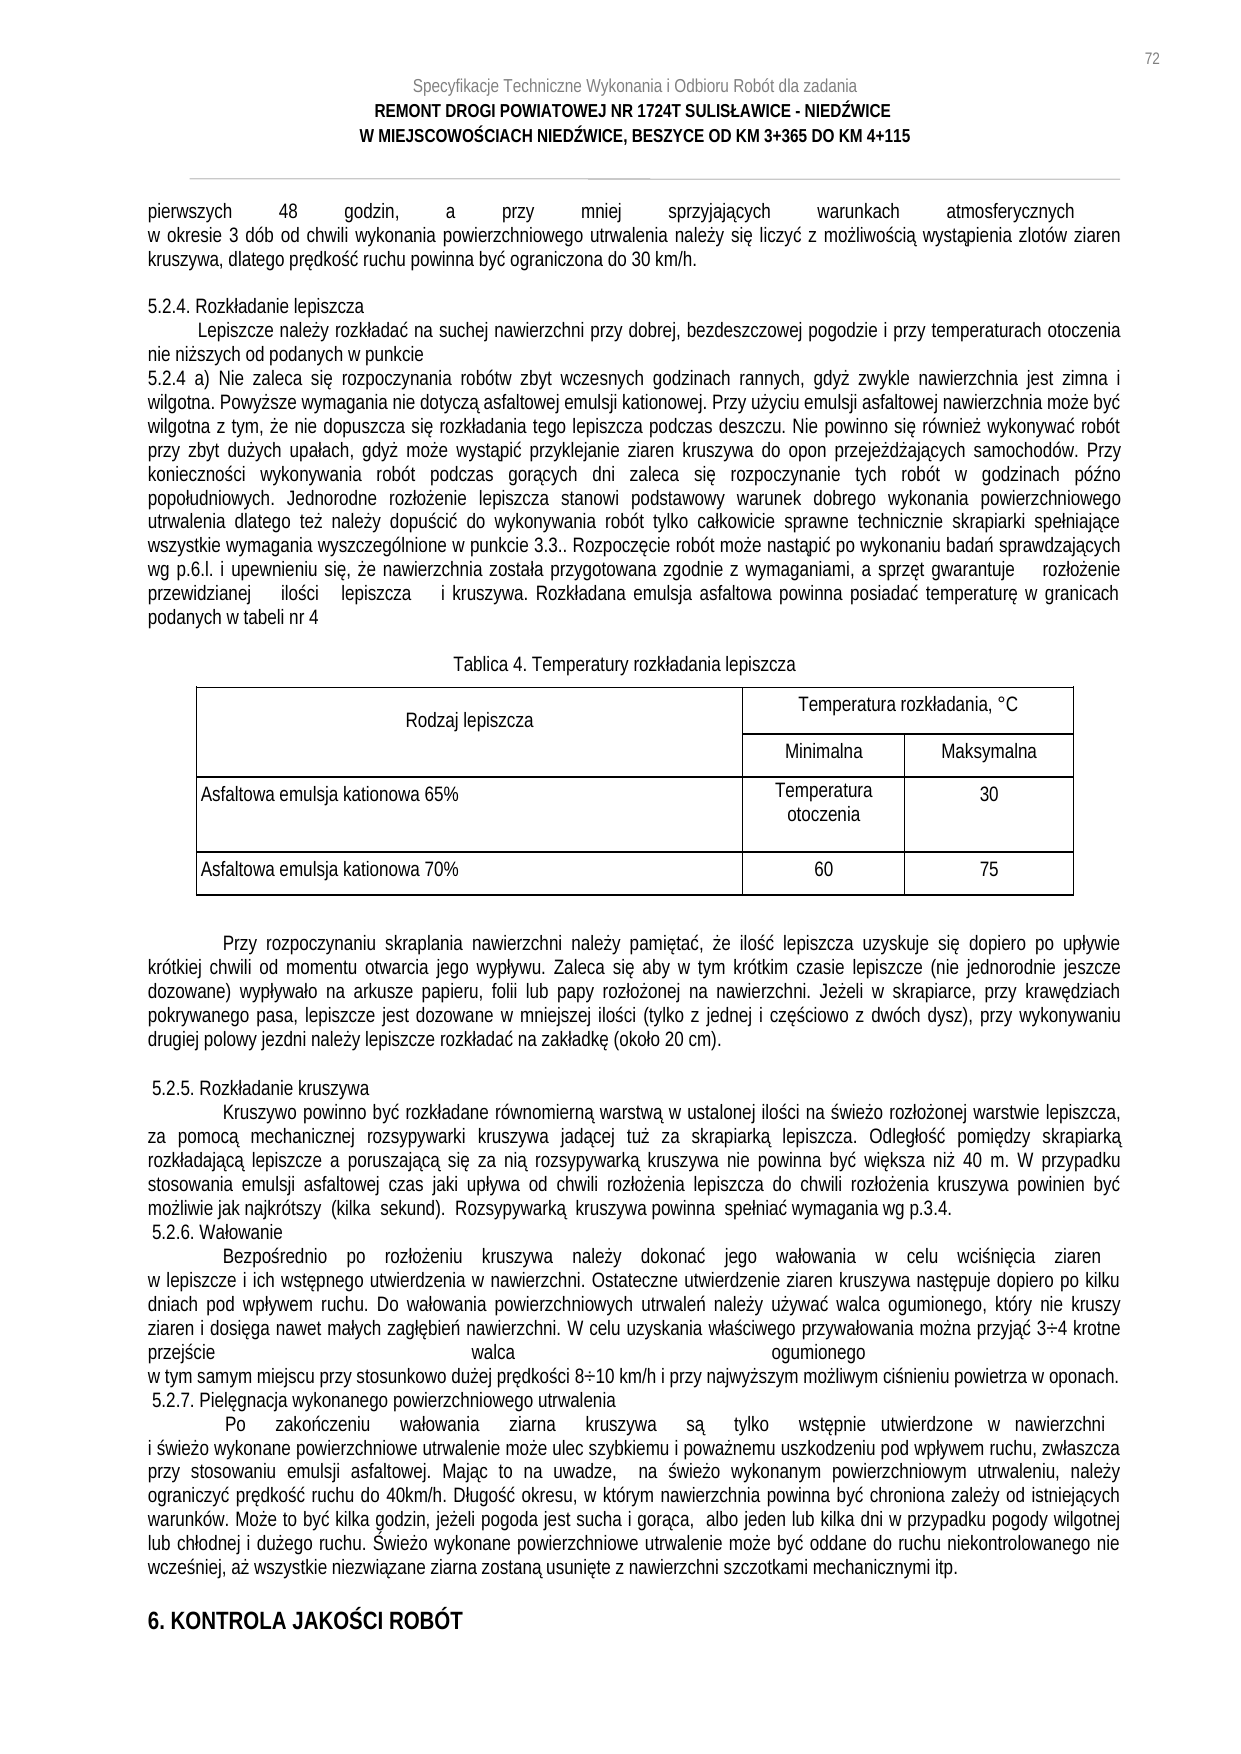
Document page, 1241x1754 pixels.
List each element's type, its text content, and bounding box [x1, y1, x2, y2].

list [148, 199, 1122, 271]
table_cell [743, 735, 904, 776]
list 5.2.5. Rozkładanie kruszywa [152, 1076, 1122, 1100]
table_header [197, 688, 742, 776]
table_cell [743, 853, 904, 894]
list 5.2.4. Rozkładanie lepiszcza [148, 294, 1122, 318]
list 5.2.6. Wałowanie [152, 1220, 1122, 1244]
list Lepiszcze należy rozkładać na suchej nawierzchni przy dobrej, bezdeszczowej pogodzie i przy temperaturach otoczenia nie niższych od podanych w punkcie [148, 318, 1122, 366]
list Bezpośrednio po rozłożeniu kruszywa należy dokonać jego wałowania w celu wciśnięcia ziaren w lepiszcze i ich wstępnego utwierdzenia w nawierzchni. Ostateczne utwierdzenie ziaren kruszywa następuje dopiero po kilku dniach pod wpływem ruchu. Do wałowania powierzchniowych utrwaleń należy używać walca ogumionego, który nie kruszy ziaren i dosięga nawet małych zagłębień nawierzchni. W celu uzyskania właściwego przywałowania można przyjąć 3÷4 krotne przejście walca ogumionego w tym samym miejscu przy stosunkowo dużej prędkości 8÷10 km/h i przy najwyższym możliwym ciśnieniu powietrza w oponach. [148, 1244, 1122, 1388]
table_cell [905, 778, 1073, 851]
list 5.2.4 a) Nie zaleca się rozpoczynania robótw zbyt wczesnych godzinach rannych, gdyż zwykle nawierzchnia jest zimna i wilgotna. Powyższe wymagania nie dotyczą asfaltowej emulsji kationowej. Przy użyciu emulsji asfaltowej nawierzchnia może być wilgotna z tym, że nie dopuszcza się rozkładania tego lepiszcza podczas deszczu. Nie powinno się również wykonywać robót przy zbyt dużych upałach, gdyż może wystąpić przyklejanie ziaren kruszywa do opon przejeżdżających samochodów. Przy konieczności wykonywania robót podczas gorących dni zaleca się rozpoczynanie tych robót w godzinach późno popołudniowych. Jednorodne rozłożenie lepiszcza stanowi podstawowy warunek dobrego wykonania powierzchniowego utrwalenia dlatego też należy dopuścić do wykonywania robót tylko całkowicie sprawne technicznie skrapiarki spełniające wszystkie wymagania wyszczególnione w punkcie 3.3.. Rozpoczęcie robót może nastąpić po wykonaniu badań sprawdzających wg p.6.l. i upewnieniu się, że nawierzchnia została przygotowana zgodnie z wymaganiami, a sprzęt gwarantuje rozłożenie przewidzianej ilości lepiszcza i kruszywa. Rozkładana emulsja asfaltowa powinna posiadać temperaturę w granicach podanych w tabeli nr 4 [148, 366, 1122, 629]
list 6. KONTROLA JAKOŚCI ROBÓT [148, 1606, 1122, 1635]
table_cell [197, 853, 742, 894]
list Po zakończeniu wałowania ziarna kruszywa są tylko wstępnie utwierdzone w nawierzchni i świeżo wykonane powierzchniowe utrwalenie może ulec szybkiemu i poważnemu uszkodzeniu pod wpływem ruchu, zwłaszcza przy stosowaniu emulsji asfaltowej. Mając to na uwadze, na świeżo wykonanym powierzchniowym utrwaleniu, należy ograniczyć prędkość ruchu do 40km/h. Długość okresu, w którym nawierzchnia powinna być chroniona zależy od istniejących warunków. Może to być kilka godzin, jeżeli pogoda jest sucha i gorąca, albo jeden lub kilka dni w przypadku pogody wilgotnej lub chłodnej i dużego ruchu. Świeżo wykonane powierzchniowe utrwalenie może być oddane do ruchu niekontrolowanego nie wcześniej, aż wszystkie niezwiązane ziarna zostaną usunięte z nawierzchni szczotkami mechanicznymi itp. [148, 1412, 1122, 1579]
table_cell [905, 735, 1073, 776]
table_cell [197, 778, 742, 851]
list Kruszywo powinno być rozkładane równomierną warstwą w ustalonej ilości na świeżo rozłożonej warstwie lepiszcza, za pomocą mechanicznej rozsypywarki kruszywa jadącej tuż za skrapiarką lepiszcza. Odległość pomiędzy skrapiarką rozkładającą lepiszcze a poruszającą się za nią rozsypywarką kruszywa nie powinna być większa niż 40 m. W przypadku stosowania emulsji asfaltowej czas jaki upływa od chwili rozłożenia lepiszcza do chwili rozłożenia kruszywa powinien być możliwie jak najkrótszy (kilka sekund). Rozsypywarką kruszywa powinna spełniać wymagania wg p.3.4. [148, 1100, 1122, 1220]
list Tablica 4. Temperatury rozkładania lepiszcza [148, 652, 1101, 676]
list Przy rozpoczynaniu skraplania nawierzchni należy pamiętać, że ilość lepiszcza uzyskuje się dopiero po upływie krótkiej chwili od momentu otwarcia jego wypływu. Zaleca się aby w tym krótkim czasie lepiszcze (nie jednorodnie jeszcze dozowane) wypływało na arkusze papieru, folii lub papy rozłożonej na nawierzchni. Jeżeli w skrapiarce, przy krawędziach pokrywanego pasa, lepiszcze jest dozowane w mniejszej ilości (tylko z jednej i częściowo z dwóch dysz), przy wykonywaniu drugiej polowy jezdni należy lepiszcze rozkładać na zakładkę (około 20 cm). [148, 931, 1122, 1051]
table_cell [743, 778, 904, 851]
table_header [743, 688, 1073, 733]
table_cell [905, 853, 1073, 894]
list 5.2.7. Pielęgnacja wykonanego powierzchniowego utrwalenia [152, 1388, 1122, 1412]
